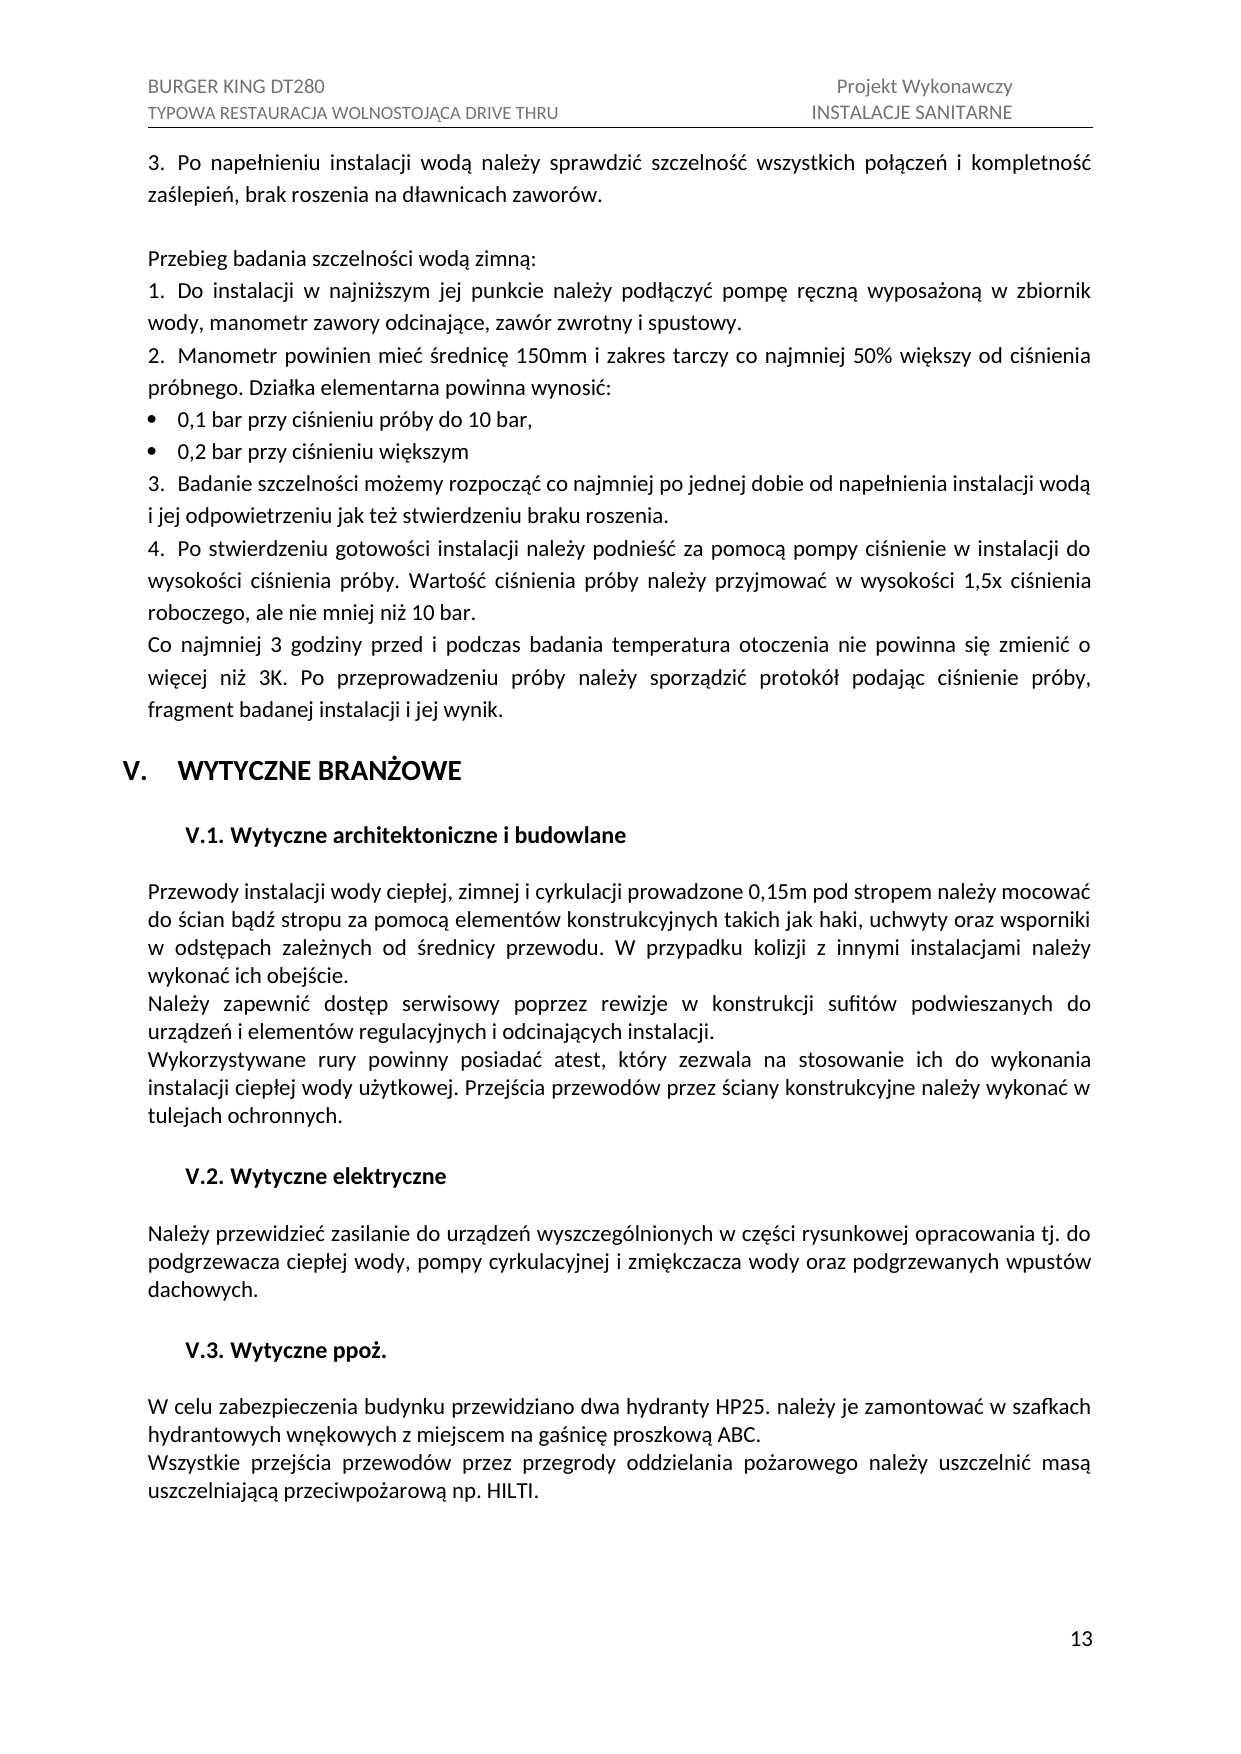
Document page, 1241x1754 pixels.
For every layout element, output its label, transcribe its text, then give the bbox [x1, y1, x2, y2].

text Wykorzystywane rury powinny posiadać atest, który zezwala na stosowanie ich do wykonania instalacji ciepłej wody użytkowej. Przejścia przewodów przez ściany konstrukcyjne należy wykonać w tulejach ochronnych. [148, 1045, 1093, 1129]
list 0,2 bar przy ciśnieniu większym [148, 437, 1093, 465]
subtitle Wytyczne ppoż. [185, 1335, 1093, 1364]
text Należy przewidzieć zasilanie do urządzeń wyszczególnionych w części rysunkowej opracowania tj. do podgrzewacza ciepłej wody, pompy cyrkulacyjnej i zmiękczacza wody oraz podgrzewanych wpustów dachowych. [148, 1219, 1093, 1303]
list Po stwierdzeniu gotowości instalacji należy podnieść za pomocą pompy ciśnienie w instalacji do wysokości ciśnienia próby. Wartość ciśnienia próby należy przyjmować w wysokości 1,5x ciśnienia roboczego, ale nie mniej niż 10 bar. [148, 534, 1093, 626]
text Przebieg badania szczelności wodą zimną: [148, 244, 1093, 272]
list Po napełnieniu instalacji wodą należy sprawdzić szczelność wszystkich połączeń i kompletność zaślepień, brak roszenia na dławnicach zaworów. [148, 148, 1093, 208]
list Manometr powinien mieć średnicę 150mm i zakres tarczy co najmniej 50% większy od ciśnienia próbnego. Działka elementarna powinna wynosić: [148, 341, 1093, 401]
text Należy zapewnić dostęp serwisowy poprzez rewizje w konstrukcji sufitów podwieszanych do urządzeń i elementów regulacyjnych i odcinających instalacji. [148, 989, 1093, 1045]
subtitle WYTYCZNE BRANŻOWE [148, 752, 1093, 788]
subtitle Wytyczne elektryczne [185, 1161, 1093, 1191]
text Przewody instalacji wody ciepłej, zimnej i cyrkulacji prowadzone 0,15m pod stropem należy mocować do ścian bądź stropu za pomocą elementów konstrukcyjnych takich jak haki, uchwyty oraz wsporniki w odstępach zależnych od średnicy przewodu. W przypadku kolizji z innymi instalacjami należy wykonać ich obejście. [148, 877, 1093, 989]
list Do instalacji w najniższym jej punkcie należy podłączyć pompę ręczną wyposażoną w zbiornik wody, manometr zawory odcinające, zawór zwrotny i spustowy. [148, 276, 1093, 337]
text Wszystkie przejścia przewodów przez przegrody oddzielania pożarowego należy uszczelnić masą uszczelniającą przeciwpożarową np. HILTI. [148, 1448, 1093, 1504]
text W celu zabezpieczenia budynku przewidziano dwa hydranty HP25. należy je zamontować w szafkach hydrantowych wnękowych z miejscem na gaśnicę proszkową ABC. [148, 1392, 1093, 1448]
list 0,1 bar przy ciśnieniu próby do 10 bar, [148, 405, 1093, 433]
list Badanie szczelności możemy rozpocząć co najmniej po jednej dobie od napełnienia instalacji wodą i jej odpowietrzeniu jak też stwierdzeniu braku roszenia. [148, 469, 1093, 530]
subtitle Wytyczne architektoniczne i budowlane [185, 820, 1093, 849]
text Co najmniej 3 godziny przed i podczas badania temperatura otoczenia nie powinna się zmienić o więcej niż 3K. Po przeprowadzeniu próby należy sporządzić protokół podając ciśnienie próby, fragment badanej instalacji i jej wynik. [148, 630, 1093, 723]
